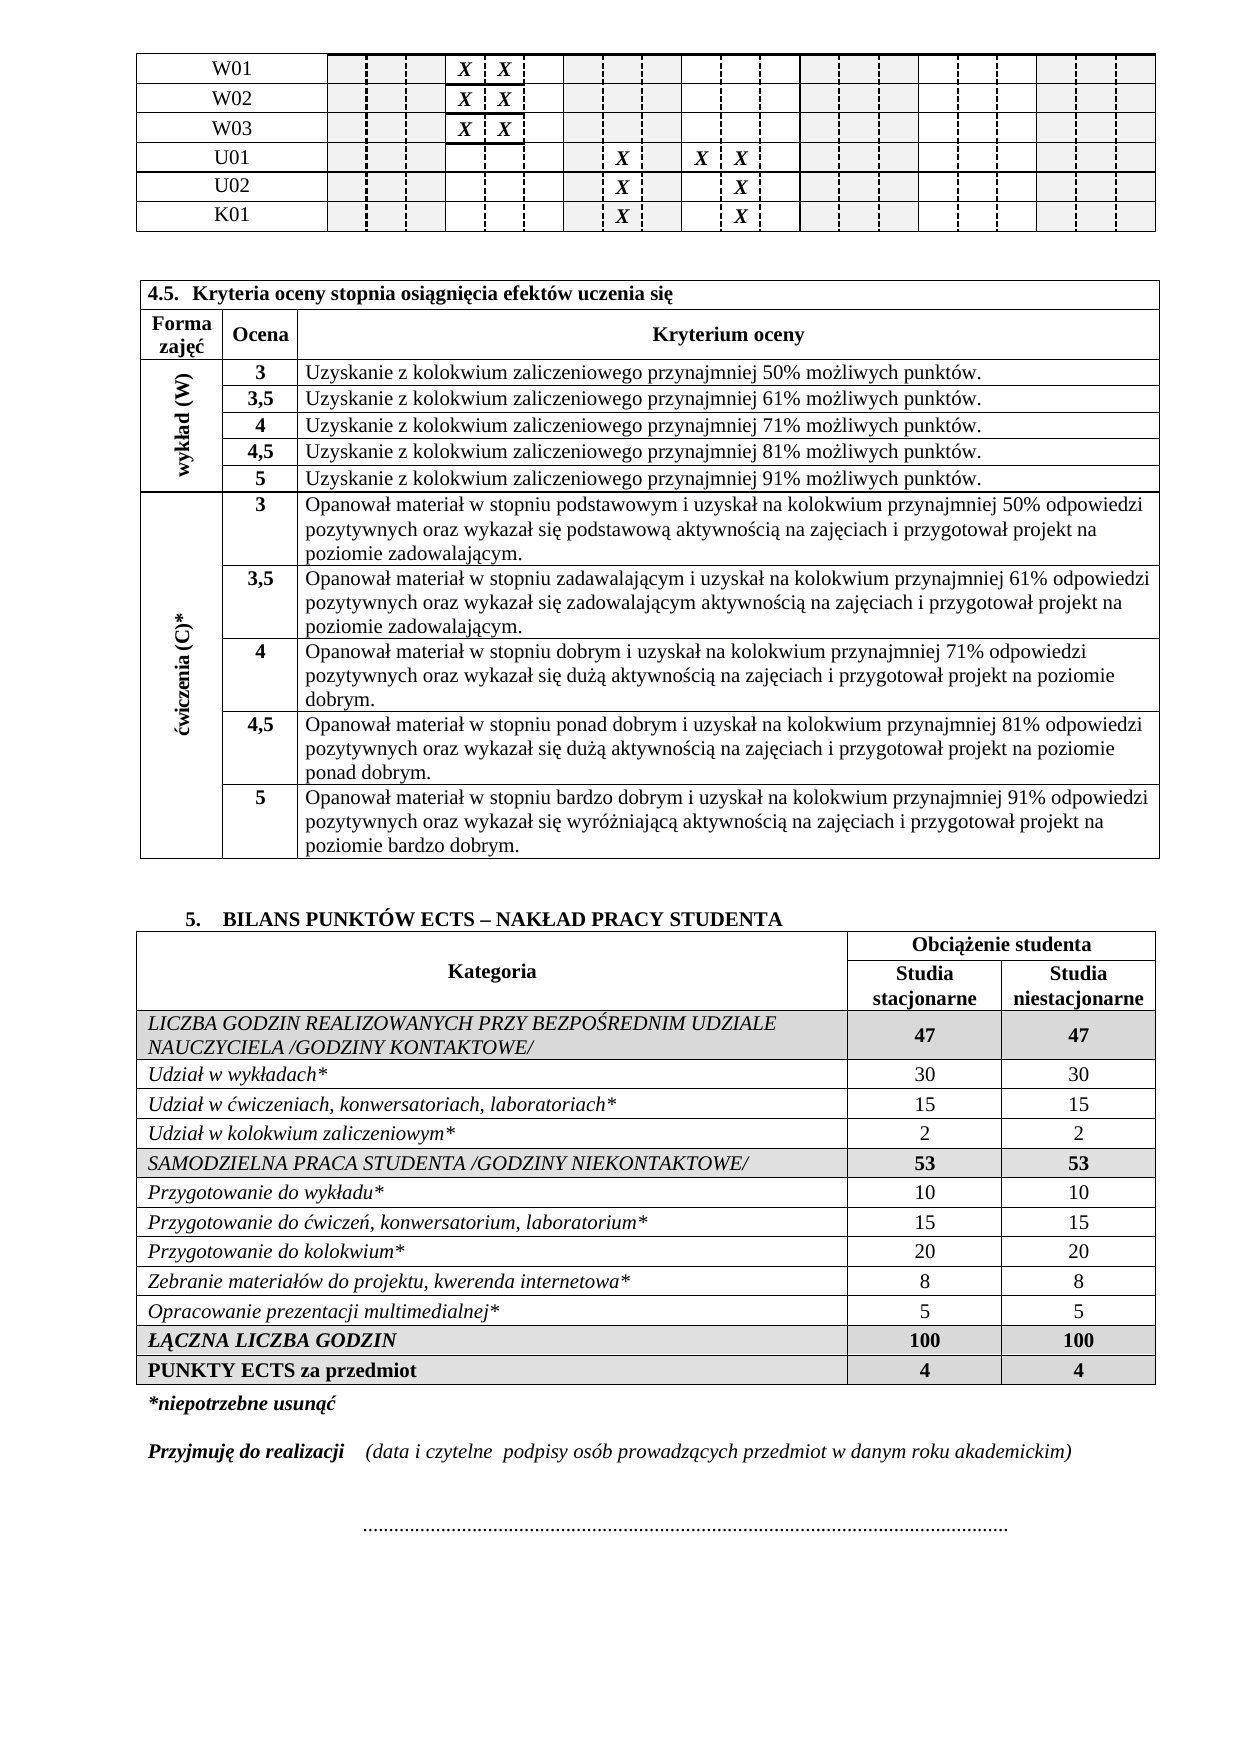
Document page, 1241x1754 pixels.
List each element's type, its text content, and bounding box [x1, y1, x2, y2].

table_cell 10 [848, 1178, 1001, 1207]
table_cell [760, 143, 799, 171]
table_cell 8 [848, 1267, 1001, 1295]
table_cell Uzyskanie z kolokwium zaliczeniowego przynajmniej 61% możliwych punktów. [298, 386, 1159, 412]
table_cell [366, 84, 406, 112]
table_cell [642, 202, 681, 231]
table_cell [406, 173, 445, 201]
table_cell Udział w wykładach* [137, 1060, 847, 1088]
table_cell [760, 173, 799, 201]
table_cell [328, 143, 366, 171]
table_cell Udział w ćwiczeniach, konwersatoriach, laboratoriach* [137, 1089, 847, 1118]
table_cell ćwiczenia (C)* [141, 493, 222, 857]
table_cell [1037, 202, 1076, 231]
table_cell [328, 173, 366, 201]
table_cell [446, 145, 484, 171]
text *niepotrzebne usunąć [148, 1391, 1185, 1415]
table_cell [919, 143, 958, 171]
table_cell [366, 113, 406, 142]
table_cell Opanował materiał w stopniu podstawowym i uzyskał na kolokwium przynajmniej 50% odpowiedzi pozytywnych oraz wykazał się podstawową aktywnością na zajęciach i przygotował projekt na poziomie zadowalającym. [298, 493, 1159, 564]
table_cell W01 [137, 54, 327, 83]
table_cell PUNKTY ECTS za przedmiot [137, 1356, 847, 1384]
table_cell [446, 202, 484, 231]
table_cell 30 [848, 1060, 1001, 1088]
table_cell [839, 84, 879, 112]
table_cell 3,5 [223, 386, 297, 412]
table_cell W02 [137, 84, 327, 112]
table_cell X [485, 115, 524, 142]
table_cell [997, 56, 1036, 83]
table_cell Opanował materiał w stopniu ponad dobrym i uzyskał na kolokwium przynajmniej 81% odpowiedzi pozytywnych oraz wykazał się dużą aktywnością na zajęciach i przygotował projekt na poziomie ponad dobrym. [298, 712, 1159, 784]
table_cell [801, 56, 839, 83]
table_cell X [603, 202, 642, 231]
table_cell X [682, 143, 721, 171]
table_cell [997, 202, 1036, 231]
table_cell [485, 202, 524, 231]
table_cell [1037, 113, 1076, 142]
table_cell [524, 202, 563, 231]
table_cell Kryterium oceny [298, 310, 1159, 358]
table_cell [366, 143, 406, 171]
table_cell 5 [848, 1296, 1001, 1325]
table_cell [406, 143, 445, 171]
table_cell Forma zajęć [141, 310, 222, 358]
table_cell 10 [1002, 1178, 1155, 1207]
table_cell [721, 84, 760, 112]
table_cell [958, 113, 997, 142]
table_cell [919, 56, 958, 83]
table_cell Uzyskanie z kolokwium zaliczeniowego przynajmniej 50% możliwych punktów. [298, 360, 1159, 385]
table_cell [997, 143, 1036, 171]
table_cell [721, 56, 760, 83]
table_header Kategoria [137, 932, 847, 1009]
table_cell 20 [848, 1237, 1001, 1266]
table_cell [1116, 84, 1155, 112]
table_cell Uzyskanie z kolokwium zaliczeniowego przynajmniej 71% możliwych punktów. [298, 413, 1159, 438]
table_cell 2 [848, 1119, 1001, 1147]
table_cell [485, 145, 524, 171]
table_cell [879, 202, 918, 231]
table_cell U02 [137, 173, 327, 201]
table_cell [1116, 113, 1155, 142]
table_cell [958, 173, 997, 201]
table_cell [801, 173, 839, 201]
table_cell 8 [1002, 1267, 1155, 1295]
table_cell 53 [848, 1149, 1001, 1177]
table_cell [879, 56, 918, 83]
table_cell [721, 113, 760, 142]
table_cell [997, 84, 1036, 112]
table_cell [760, 113, 799, 142]
table_cell [958, 143, 997, 171]
table_cell [1116, 143, 1155, 171]
table_cell Opanował materiał w stopniu zadawalającym i uzyskał na kolokwium przynajmniej 61% odpowiedzi pozytywnych oraz wykazał się zadowalającym aktywnością na zajęciach i przygotował projekt na poziomie zadowalającym. [298, 566, 1159, 638]
table_cell [642, 84, 681, 112]
table_cell Zebranie materiałów do projektu, kwerenda internetowa* [137, 1267, 847, 1295]
table_cell X [721, 202, 760, 231]
table_cell [328, 56, 366, 83]
table_cell 30 [1002, 1060, 1155, 1088]
table_cell [682, 56, 721, 83]
table_cell [406, 84, 445, 112]
table_cell [958, 84, 997, 112]
table_cell [760, 202, 799, 231]
table_cell [603, 56, 642, 83]
table_cell [564, 84, 603, 112]
table_cell [839, 143, 879, 171]
table_cell Opanował materiał w stopniu bardzo dobrym i uzyskał na kolokwium przynajmniej 91% odpowiedzi pozytywnych oraz wykazał się wyróżniającą aktywnością na zajęciach i przygotował projekt na poziomie bardzo dobrym. [298, 785, 1159, 857]
table_cell [1076, 113, 1116, 142]
table_cell [328, 84, 366, 112]
table_cell 3,5 [223, 566, 297, 638]
table_cell 4 [848, 1356, 1001, 1384]
table_cell [406, 202, 445, 231]
table_cell [406, 113, 445, 142]
table_cell 3 [223, 493, 297, 564]
table_cell Przygotowanie do kolokwium* [137, 1237, 847, 1266]
table_cell [801, 84, 839, 112]
table_cell [524, 84, 563, 112]
table_cell X [721, 143, 760, 171]
table_cell [1076, 173, 1116, 201]
table_cell [564, 202, 603, 231]
table_cell [997, 173, 1036, 201]
table_cell [603, 113, 642, 142]
table_cell Uzyskanie z kolokwium zaliczeniowego przynajmniej 91% możliwych punktów. [298, 466, 1159, 491]
table_cell X [485, 86, 524, 112]
table_cell ŁĄCZNA LICZBA GODZIN [137, 1326, 847, 1354]
table_cell 15 [848, 1208, 1001, 1236]
table_cell [564, 173, 603, 201]
table_cell [958, 56, 997, 83]
table_cell [919, 173, 958, 201]
table_cell [524, 56, 563, 83]
table_cell 2 [1002, 1119, 1155, 1147]
table_cell [1037, 173, 1076, 201]
table_cell 53 [1002, 1149, 1155, 1177]
table_cell 100 [848, 1326, 1001, 1354]
table_cell 4 [1002, 1356, 1155, 1384]
list BILANS PUNKTÓW ECTS – NAKŁAD PRACY STUDENTA [185, 907, 1187, 931]
table_cell 4 [223, 639, 297, 711]
table_cell 47 [848, 1011, 1001, 1059]
table_cell [1076, 56, 1116, 83]
table_cell Opracowanie prezentacji multimedialnej* [137, 1296, 847, 1325]
table_cell Ocena [223, 310, 297, 358]
table_cell X [446, 56, 484, 83]
table_header Kryteria oceny stopnia osiągnięcia efektów uczenia się [141, 281, 1159, 309]
table_cell [1076, 143, 1116, 171]
text ............................................................................................................................ [148, 1512, 1185, 1536]
table_cell [328, 113, 366, 142]
table_cell [366, 173, 406, 201]
table_cell [603, 84, 642, 112]
table_cell [642, 173, 681, 201]
table_cell [406, 56, 445, 83]
table_cell [879, 113, 918, 142]
table_cell K01 [137, 202, 327, 231]
table_cell 4,5 [223, 712, 297, 784]
table_cell [682, 113, 721, 142]
table_cell [839, 113, 879, 142]
table_cell [919, 84, 958, 112]
table_cell [642, 113, 681, 142]
table_cell X [721, 173, 760, 201]
table_cell 15 [848, 1089, 1001, 1118]
table_cell Przygotowanie do wykładu* [137, 1178, 847, 1207]
table_cell [564, 113, 603, 142]
table_cell [801, 202, 839, 231]
table_cell [1116, 56, 1155, 83]
table_cell [879, 84, 918, 112]
table_cell [1116, 202, 1155, 231]
text Przyjmuję do realizacji (data i czytelne podpisy osób prowadzących przedmiot w danym roku akademickim) [148, 1439, 1185, 1463]
table_cell [524, 143, 563, 171]
table_cell [1037, 84, 1076, 112]
table_cell [919, 113, 958, 142]
table_cell 4,5 [223, 439, 297, 465]
table_cell Uzyskanie z kolokwium zaliczeniowego przynajmniej 81% możliwych punktów. [298, 439, 1159, 465]
table_cell 47 [1002, 1011, 1155, 1059]
table_cell 5 [223, 785, 297, 857]
table_cell [524, 113, 563, 142]
table_cell Udział w kolokwium zaliczeniowym* [137, 1119, 847, 1147]
table_cell [524, 173, 563, 201]
table_cell [564, 56, 603, 83]
table_cell [366, 202, 406, 231]
table_cell [879, 143, 918, 171]
table_cell [801, 113, 839, 142]
table_cell U01 [137, 143, 327, 171]
table_cell 3 [223, 360, 297, 385]
table_cell [682, 173, 721, 201]
table_cell [919, 202, 958, 231]
table_cell 15 [1002, 1089, 1155, 1118]
table_cell [839, 202, 879, 231]
table_cell 4 [223, 413, 297, 438]
table_cell [1037, 143, 1076, 171]
table_cell [642, 56, 681, 83]
table_cell 20 [1002, 1237, 1155, 1266]
table_cell [760, 56, 799, 83]
table_cell [879, 173, 918, 201]
table_cell [997, 113, 1036, 142]
table_cell X [603, 173, 642, 201]
table_cell X [603, 143, 642, 171]
table_cell W03 [137, 113, 327, 142]
table_cell Studia stacjonarne [848, 961, 1001, 1009]
table_header Obciążenie studenta [848, 932, 1155, 960]
table_cell Przygotowanie do ćwiczeń, konwersatorium, laboratorium* [137, 1208, 847, 1236]
table_cell X [446, 115, 484, 142]
table_cell [1116, 173, 1155, 201]
table_cell wykład (W) [141, 360, 222, 491]
table_cell [958, 202, 997, 231]
table_cell Opanował materiał w stopniu dobrym i uzyskał na kolokwium przynajmniej 71% odpowiedzi pozytywnych oraz wykazał się dużą aktywnością na zajęciach i przygotował projekt na poziomie dobrym. [298, 639, 1159, 711]
table_cell [839, 56, 879, 83]
table_cell [682, 202, 721, 231]
table_cell [1076, 84, 1116, 112]
table_cell [682, 84, 721, 112]
table_cell Studia niestacjonarne [1002, 961, 1155, 1009]
table_cell [839, 173, 879, 201]
table_cell 15 [1002, 1208, 1155, 1236]
table_cell [366, 56, 406, 83]
table_cell X [446, 86, 484, 112]
table_cell [642, 143, 681, 171]
table_cell [1037, 56, 1076, 83]
table_cell [446, 173, 484, 201]
table_cell [564, 143, 603, 171]
table_cell 100 [1002, 1326, 1155, 1354]
table_cell [1076, 202, 1116, 231]
table_cell SAMODZIELNA PRACA STUDENTA /GODZINY NIEKONTAKTOWE/ [137, 1149, 847, 1177]
table_cell [328, 202, 366, 231]
table_cell [485, 173, 524, 201]
table_cell 5 [1002, 1296, 1155, 1325]
table_cell [760, 84, 799, 112]
table_cell X [485, 56, 524, 83]
table_cell [801, 143, 839, 171]
table_cell 5 [223, 466, 297, 491]
table_cell LICZBA GODZIN REALIZOWANYCH PRZY BEZPOŚREDNIM UDZIALE NAUCZYCIELA /GODZINY KONTAKTOWE/ [137, 1011, 847, 1059]
